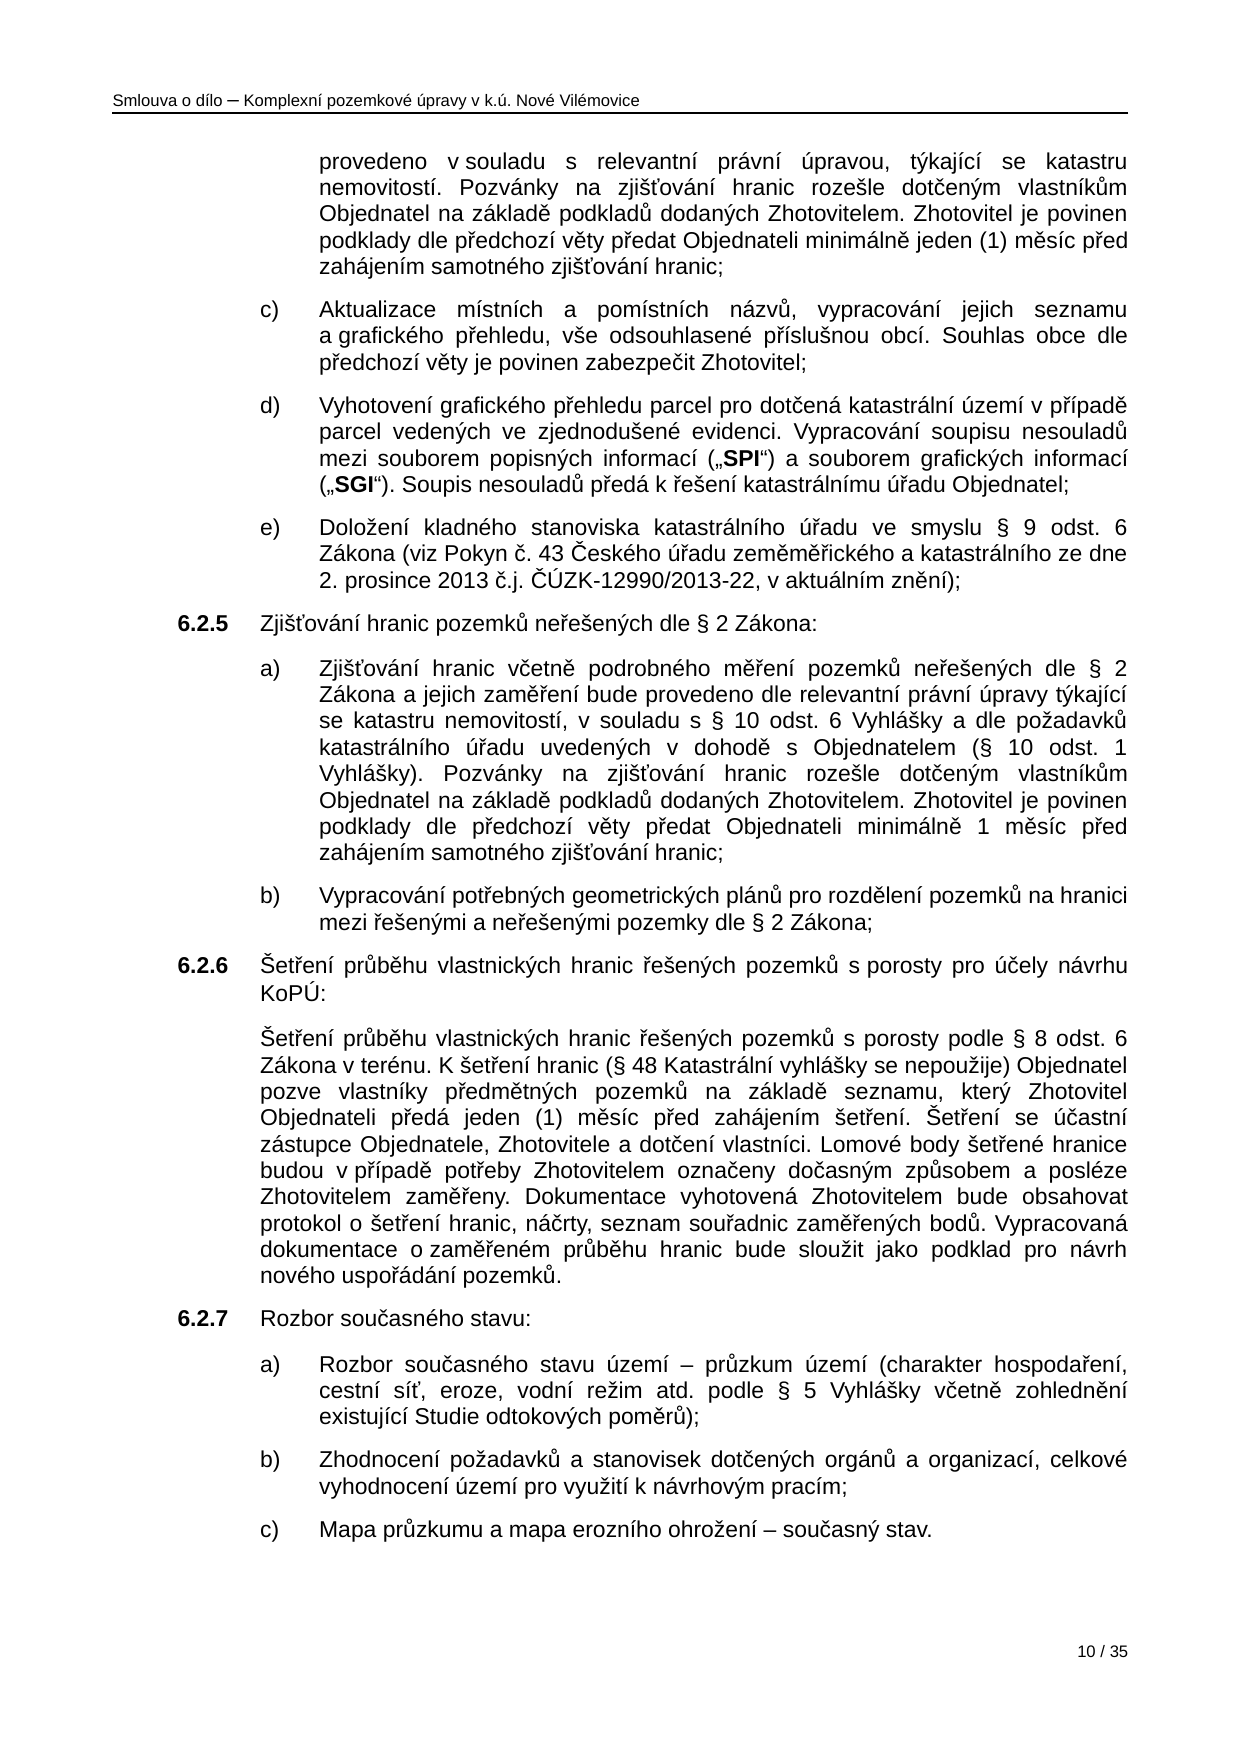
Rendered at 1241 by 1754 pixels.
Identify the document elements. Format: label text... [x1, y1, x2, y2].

list Rozbor současného stavu území – průzkum území (charakter hospodaření, cestní síť, eroze, vodní režim atd. podle § 5 Vyhlášky včetně zohlednění existující Studie odtokových poměrů); [260, 1351, 1128, 1429]
text Šetření průběhu vlastnických hranic řešených pozemků s porosty pro účely návrhu KoPÚ: [177, 952, 1128, 1006]
list Aktualizace místních a pomístních názvů, vypracování jejich seznamu a grafického přehledu, vše odsouhlasené příslušnou obcí. Souhlas obce dle předchozí věty je povinen zabezpečit Zhotovitel; [260, 296, 1128, 375]
list Vypracování potřebných geometrických plánů pro rozdělení pozemků na hranici mezi řešenými a neřešenými pozemky dle § 2 Zákona; [260, 882, 1128, 935]
list Doložení kladného stanoviska katastrálního úřadu ve smyslu § 9 odst. 6 Zákona (viz Pokyn č. 43 Českého úřadu zeměměřického a katastrálního ze dne 2. prosince 2013 č.j. ČÚZK-12990/2013-22, v aktuálním znění); [260, 514, 1128, 593]
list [260, 148, 1128, 279]
list Zhodnocení požadavků a stanovisek dotčených orgánů a organizací, celkové vyhodnocení území pro využití k návrhovým pracím; [260, 1446, 1128, 1499]
list Zjišťování hranic včetně podrobného měření pozemků neřešených dle § 2 Zákona a jejich zaměření bude provedeno dle relevantní právní úpravy týkající se katastru nemovitostí, v souladu s § 10 odst. 6 Vyhlášky a dle požadavků katastrálního úřadu uvedených v dohodě s Objednatelem (§ 10 odst. 1 Vyhlášky). Pozvánky na zjišťování hranic rozešle dotčeným vlastníkům Objednatel na základě podkladů dodaných Zhotovitelem. Zhotovitel je povinen podklady dle předchozí věty předat Objednateli minimálně 1 měsíc před zahájením samotného zjišťování hranic; [260, 655, 1128, 866]
text Zjišťování hranic pozemků neřešených dle § 2 Zákona: [177, 610, 1128, 636]
list Šetření průběhu vlastnických hranic řešených pozemků s porosty podle § 8 odst. 6 Zákona v terénu. K šetření hranic (§ 48 Katastrální vyhlášky se nepoužije) Objednatel pozve vlastníky předmětných pozemků na základě seznamu, který Zhotovitel Objednateli předá jeden (1) měsíc před zahájením šetření. Šetření se účastní zástupce Objednatele, Zhotovitele a dotčení vlastníci. Lomové body šetřené hranice budou v případě potřeby Zhotovitelem označeny dočasným způsobem a posléze Zhotovitelem zaměřeny. Dokumentace vyhotovená Zhotovitelem bude obsahovat protokol o šetření hranic, náčrty, seznam souřadnic zaměřených bodů. Vypracovaná dokumentace o zaměřeném průběhu hranic bude sloužit jako podklad pro návrh nového uspořádání pozemků. [260, 1025, 1128, 1289]
text Rozbor současného stavu: [177, 1305, 1128, 1332]
list Vyhotovení grafického přehledu parcel pro dotčená katastrální území v případě parcel vedených ve zjednodušené evidenci. Vypracování soupisu nesouladů mezi souborem popisných informací („SPI“) a souborem grafických informací („SGI“). Soupis nesouladů předá k řešení katastrálnímu úřadu Objednatel; [260, 392, 1128, 497]
list Mapa průzkumu a mapa erozního ohrožení – současný stav. [260, 1516, 1128, 1542]
